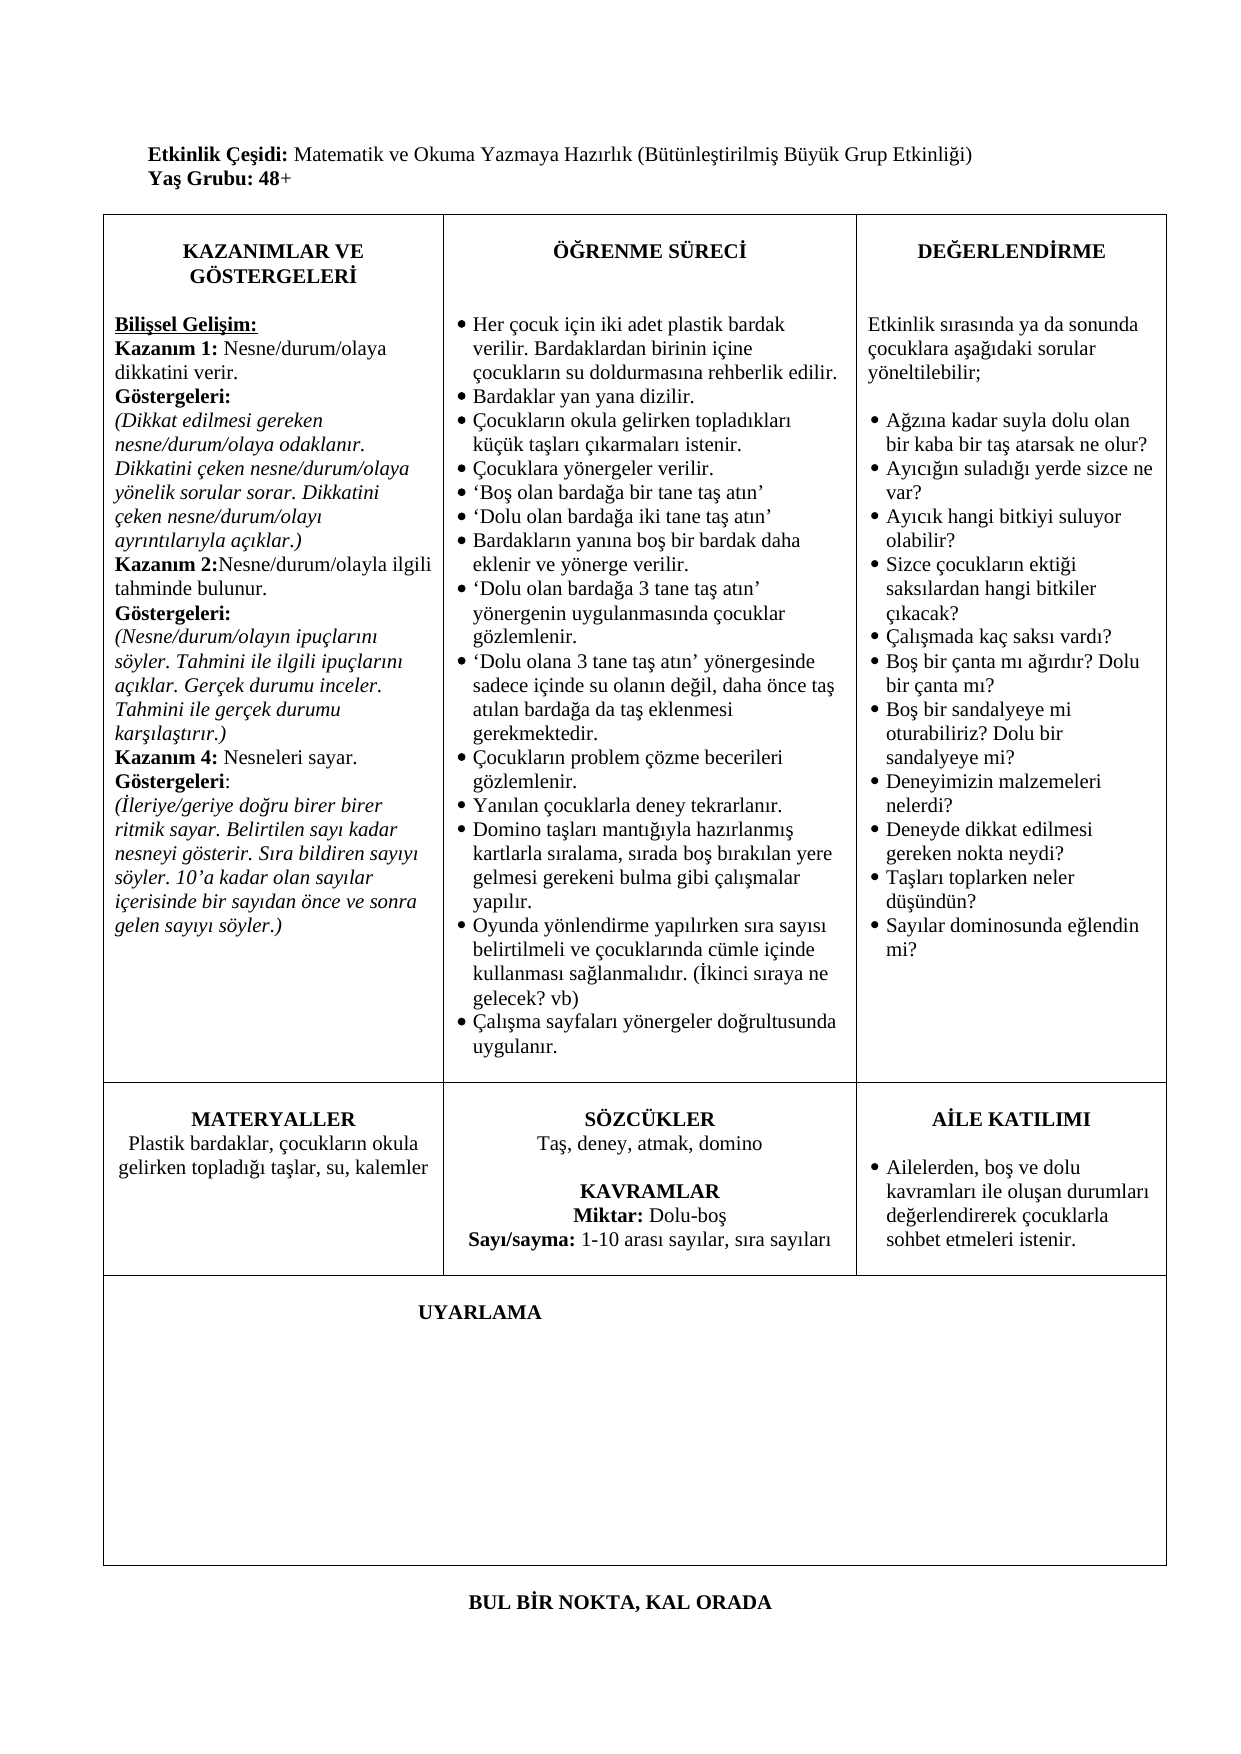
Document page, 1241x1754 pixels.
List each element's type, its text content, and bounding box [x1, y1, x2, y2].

table_cell MATERYALLER Plastik bardaklar, çocukların okula gelirken topladığı taşlar, su, kalemler [104, 1083, 443, 1275]
table_cell UYARLAMA [104, 1276, 856, 1565]
text Yaş Grubu: 48+ [148, 166, 1092, 190]
text Etkinlik Çeşidi: Matematik ve Okuma Yazmaya Hazırlık (Bütünleştirilmiş Büyük Grup Etkinliği) [148, 142, 1092, 166]
table_cell [856, 1276, 1166, 1565]
table_header ÖĞRENME SÜRECİ Her çocuk için iki adet plastik bardak verilir. Bardaklardan birinin içine çocukların su doldurmasına rehberlik edilir. Bardaklar yan yana dizilir. Çocukların okula gelirken topladıkları küçük taşları çıkarmaları istenir. Çocuklara yönergeler verilir. ‘Boş olan bardağa bir tane taş atın’ ‘Dolu olan bardağa iki tane taş atın’ Bardakların yanına boş bir bardak daha eklenir ve yönerge verilir. ‘Dolu olan bardağa 3 tane taş atın’ yönergenin uygulanmasında çocuklar gözlemlenir. ‘Dolu olana 3 tane taş atın’ yönergesinde sadece içinde su olanın değil, daha önce taş atılan bardağa da taş eklenmesi gerekmektedir. Çocukların problem çözme becerileri gözlemlenir. Yanılan çocuklarla deney tekrarlanır. Domino taşları mantığıyla hazırlanmış kartlarla sıralama, sırada boş bırakılan yere gelmesi gerekeni bulma gibi çalışmalar yapılır. Oyunda yönlendirme yapılırken sıra sayısı belirtilmeli ve çocuklarında cümle içinde kullanması sağlanmalıdır. (İkinci sıraya ne gelecek? vb) Çalışma sayfaları yönergeler doğrultusunda uygulanır. [444, 215, 856, 1082]
table_cell AİLE KATILIMI Ailelerden, boş ve dolu kavramları ile oluşan durumları değerlendirerek çocuklarla sohbet etmeleri istenir. [857, 1083, 1166, 1275]
text BUL BİR NOKTA, KAL ORADA [148, 1590, 1092, 1614]
table_header DEĞERLENDİRME Etkinlik sırasında ya da sonunda çocuklara aşağıdaki sorular yöneltilebilir; Ağzına kadar suyla dolu olan bir kaba bir taş atarsak ne olur? Ayıcığın suladığı yerde sizce ne var? Ayıcık hangi bitkiyi suluyor olabilir? Sizce çocukların ektiği saksılardan hangi bitkiler çıkacak? Çalışmada kaç saksı vardı? Boş bir çanta mı ağırdır? Dolu bir çanta mı? Boş bir sandalyeye mi oturabiliriz? Dolu bir sandalyeye mi? Deneyimizin malzemeleri nelerdi? Deneyde dikkat edilmesi gereken nokta neydi? Taşları toplarken neler düşündün? Sayılar dominosunda eğlendin mi? [857, 215, 1166, 1082]
table_cell SÖZCÜKLER Taş, deney, atmak, domino KAVRAMLAR Miktar: Dolu-boş Sayı/sayma: 1-10 arası sayılar, sıra sayıları [444, 1083, 856, 1275]
table_header KAZANIMLAR VE GÖSTERGELERİ Bilişsel Gelişim: Kazanım 1: Nesne/durum/olaya dikkatini verir. Göstergeleri: (Dikkat edilmesi gereken nesne/durum/olaya odaklanır. Dikkatini çeken nesne/durum/olaya yönelik sorular sorar. Dikkatini çeken nesne/durum/olayı ayrıntılarıyla açıklar.) Kazanım 2:Nesne/durum/olayla ilgili tahminde bulunur. Göstergeleri: (Nesne/durum/olayın ipuçlarını söyler. Tahmini ile ilgili ipuçlarını açıklar. Gerçek durumu inceler. Tahmini ile gerçek durumu karşılaştırır.) Kazanım 4: Nesneleri sayar. Göstergeleri: (İleriye/geriye doğru birer birer ritmik sayar. Belirtilen sayı kadar nesneyi gösterir. Sıra bildiren sayıyı söyler. 10’a kadar olan sayılar içerisinde bir sayıdan önce ve sonra gelen sayıyı söyler.) [104, 215, 443, 1082]
